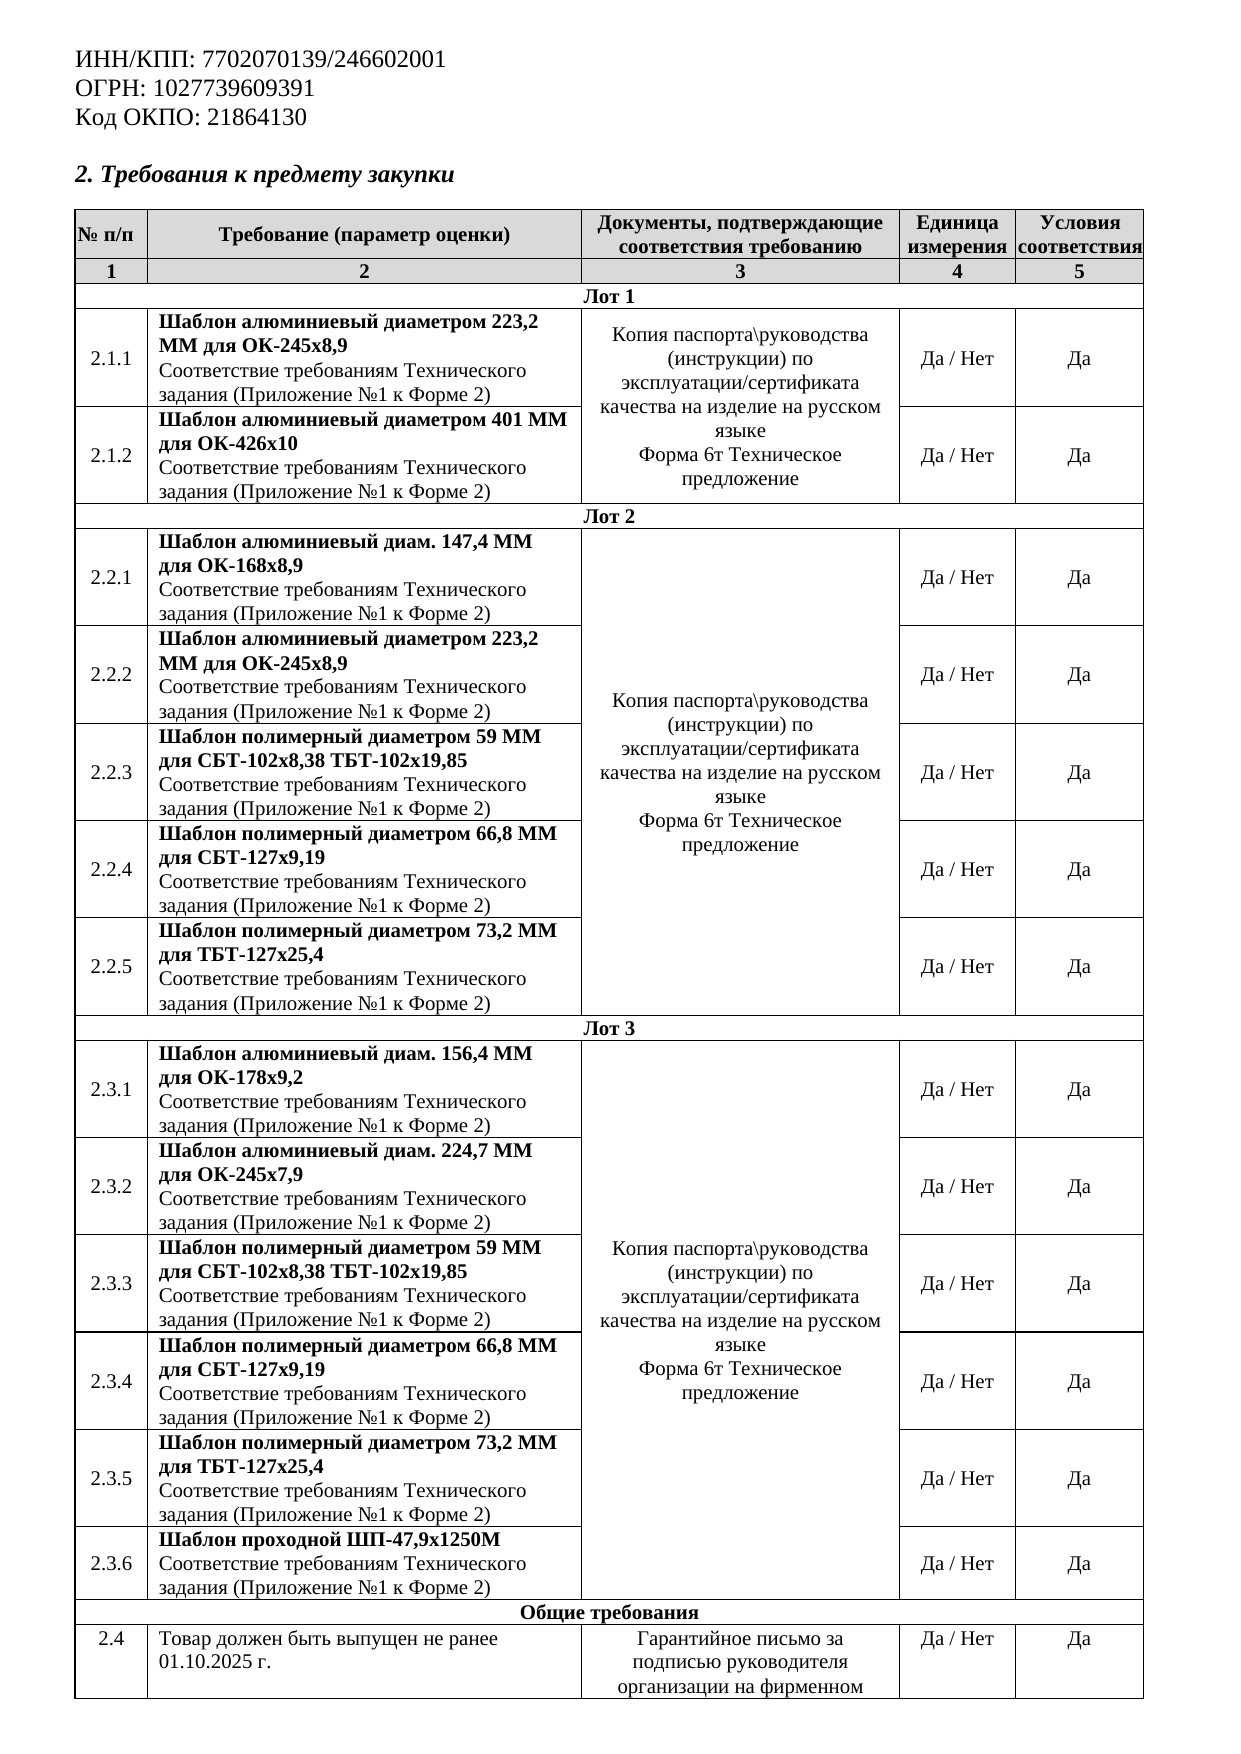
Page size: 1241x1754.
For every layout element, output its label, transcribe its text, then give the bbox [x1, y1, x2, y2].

table_cell Лот 1 [76, 284, 1143, 308]
table_cell Шаблон полимерный диаметром 59 ММ для СБТ-102х8,38 ТБТ-102х19,85 Соответствие требованиям Технического задания (Приложение №1 к Форме 2) [148, 1235, 581, 1331]
table_cell 5 [1016, 259, 1143, 283]
table_cell Да / Нет [900, 407, 1015, 503]
table_cell Общие требования [76, 1600, 1143, 1624]
table_cell 4 [900, 259, 1015, 283]
table_cell 2.3.6 [76, 1527, 147, 1599]
text Код ОКПО: 21864130 [75, 102, 1165, 131]
table_cell Шаблон алюминиевый диам. 224,7 ММ для ОК-245х7,9 Соответствие требованиям Технического задания (Приложение №1 к Форме 2) [148, 1138, 581, 1234]
table_cell 1 [76, 259, 147, 283]
table_header № п/п [76, 210, 147, 258]
table_cell Копия паспорта\руководства (инструкции) по эксплуатации/сертификата качества на изделие на русском языке Форма 6т Техническое предложение [582, 309, 899, 503]
table_cell 2.2.3 [76, 724, 147, 820]
table_header Требование (параметр оценки) [148, 210, 581, 258]
table_header Документы, подтверждающие соответствия требованию [582, 210, 899, 258]
table_cell Да [1016, 1527, 1143, 1599]
table_cell Лот 3 [76, 1016, 1143, 1039]
table_cell 2.3.4 [76, 1333, 147, 1429]
table_cell Да [1016, 1333, 1143, 1429]
table_cell Да / Нет [900, 1138, 1015, 1234]
table_cell Да [1016, 918, 1143, 1014]
table_cell Да [1016, 1235, 1143, 1331]
table_cell Шаблон алюминиевый диам. 147,4 ММ для ОК-168х8,9 Соответствие требованиям Технического задания (Приложение №1 к Форме 2) [148, 529, 581, 625]
table_cell Да [1016, 821, 1143, 917]
table_cell 2.2.1 [76, 529, 147, 625]
table_cell Да [1016, 1041, 1143, 1137]
text 2. Требования к предмету закупки [75, 159, 1165, 188]
table_cell Да [1016, 407, 1143, 503]
table_cell Копия паспорта\руководства (инструкции) по эксплуатации/сертификата качества на изделие на русском языке Форма 6т Техническое предложение [582, 1041, 899, 1599]
table_cell Шаблон алюминиевый диаметром 223,2 ММ для ОК-245х8,9 Соответствие требованиям Технического задания (Приложение №1 к Форме 2) [148, 626, 581, 723]
table_cell 2.4 [76, 1625, 147, 1698]
table_cell Шаблон алюминиевый диаметром 401 ММ для ОК-426х10 Соответствие требованиям Технического задания (Приложение №1 к Форме 2) [148, 407, 581, 503]
table_cell Шаблон алюминиевый диам. 156,4 ММ для ОК-178х9,2 Соответствие требованиям Технического задания (Приложение №1 к Форме 2) [148, 1041, 581, 1137]
table_cell 2.3.2 [76, 1138, 147, 1234]
table_cell Шаблон полимерный диаметром 66,8 ММ для СБТ-127х9,19 Соответствие требованиям Технического задания (Приложение №1 к Форме 2) [148, 821, 581, 917]
table_cell 2.2.2 [76, 626, 147, 723]
table_cell 2.1.2 [76, 407, 147, 503]
table_cell Да / Нет [900, 821, 1015, 917]
table_cell Шаблон полимерный диаметром 73,2 ММ для ТБТ-127х25,4 Соответствие требованиям Технического задания (Приложение №1 к Форме 2) [148, 1430, 581, 1526]
table_cell Да / Нет [900, 724, 1015, 820]
table_cell Шаблон полимерный диаметром 73,2 ММ для ТБТ-127х25,4 Соответствие требованиям Технического задания (Приложение №1 к Форме 2) [148, 918, 581, 1014]
table_cell Шаблон алюминиевый диаметром 223,2 ММ для ОК-245х8,9 Соответствие требованиям Технического задания (Приложение №1 к Форме 2) [148, 309, 581, 406]
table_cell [582, 1625, 899, 1698]
table_header Единица измерения [900, 210, 1015, 258]
table_cell Да / Нет [900, 1333, 1015, 1429]
table_cell Да / Нет [900, 1625, 1015, 1698]
table_cell Да [1016, 724, 1143, 820]
table_cell 2.1.1 [76, 309, 147, 406]
table_cell Да / Нет [900, 1430, 1015, 1526]
table_cell 2.2.4 [76, 821, 147, 917]
table_cell 2.3.5 [76, 1430, 147, 1526]
table_cell Да / Нет [900, 918, 1015, 1014]
table_cell Да / Нет [900, 529, 1015, 625]
table_cell Да [1016, 1430, 1143, 1526]
table_cell Да [1016, 529, 1143, 625]
table_cell Да / Нет [900, 1041, 1015, 1137]
table_cell Да [1016, 626, 1143, 723]
table_cell Шаблон полимерный диаметром 59 ММ для СБТ-102х8,38 ТБТ-102х19,85 Соответствие требованиям Технического задания (Приложение №1 к Форме 2) [148, 724, 581, 820]
table_cell 3 [582, 259, 899, 283]
table_cell Шаблон полимерный диаметром 66,8 ММ для СБТ-127х9,19 Соответствие требованиям Технического задания (Приложение №1 к Форме 2) [148, 1333, 581, 1429]
text ИНН/КПП: 7702070139/246602001 [75, 44, 1165, 73]
table_cell 2.3.1 [76, 1041, 147, 1137]
table_cell Шаблон проходной ШП-47,9х1250М Соответствие требованиям Технического задания (Приложение №1 к Форме 2) [148, 1527, 581, 1599]
table_cell 2 [148, 259, 581, 283]
text ОГРН: 1027739609391 [75, 73, 1165, 102]
table_cell 2.3.3 [76, 1235, 147, 1331]
table_cell Да / Нет [900, 309, 1015, 406]
table_header Условия соответствия [1016, 210, 1143, 258]
table_cell Да / Нет [900, 1527, 1015, 1599]
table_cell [148, 1625, 581, 1698]
table_cell Да [1016, 309, 1143, 406]
table_cell Копия паспорта\руководства (инструкции) по эксплуатации/сертификата качества на изделие на русском языке Форма 6т Техническое предложение [582, 529, 899, 1014]
table_cell 2.2.5 [76, 918, 147, 1014]
table_cell Да [1016, 1138, 1143, 1234]
table_cell Лот 2 [76, 504, 1143, 528]
table_cell Да / Нет [900, 626, 1015, 723]
table_cell Да [1016, 1625, 1143, 1698]
table_cell Да / Нет [900, 1235, 1015, 1331]
